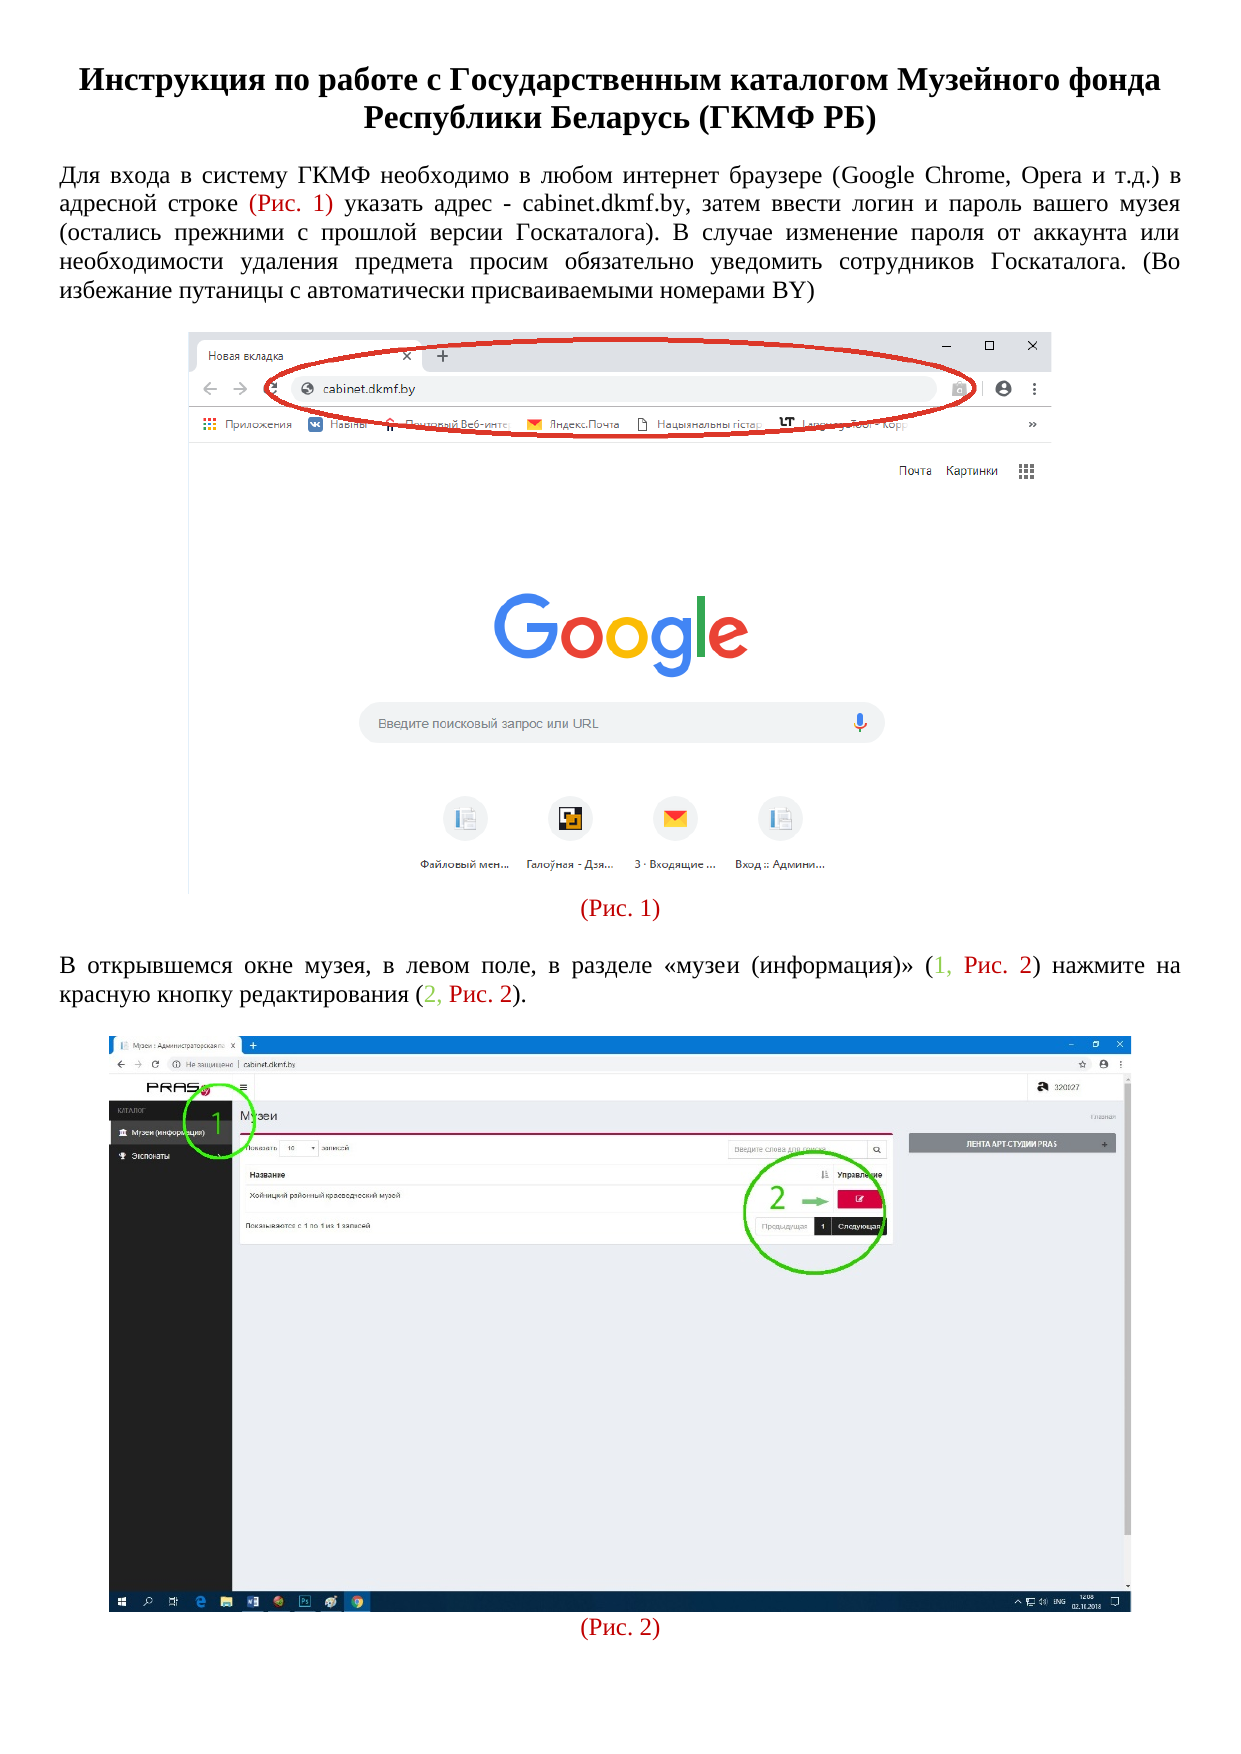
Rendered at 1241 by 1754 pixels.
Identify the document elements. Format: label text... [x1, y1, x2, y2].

picture [109, 1036, 1132, 1612]
text (Рис. 2) [59, 1612, 1181, 1641]
text (Рис. 1) [59, 893, 1181, 922]
text Для входа в систему ГКМФ необходимо в любом интернет браузере (Google Chrome, Opera и т.д.) в адресной строке (Рис. 1) указать адрес - cabinet.dkmf.by, затем ввести логин и пароль вашего музея (остались прежними с прошлой версии Госкаталога). В случае изменение пароля от аккаунта или необходимости удаления предмета просим обязательно уведомить сотрудников Госкаталога. (Во избежание путаницы с автоматически присваиваемыми номерами BY) [59, 160, 1181, 303]
text Инструкция по работе с Государственным каталогом Музейного фонда Республики Беларусь (ГКМФ РБ) [59, 59, 1181, 136]
picture [188, 332, 1052, 894]
text В открывшемся окне музея, в левом поле, в разделе «музеи (информация)» (1, Рис. 2) нажмите на красную кнопку редактирования (2, Рис. 2). [59, 951, 1181, 1008]
